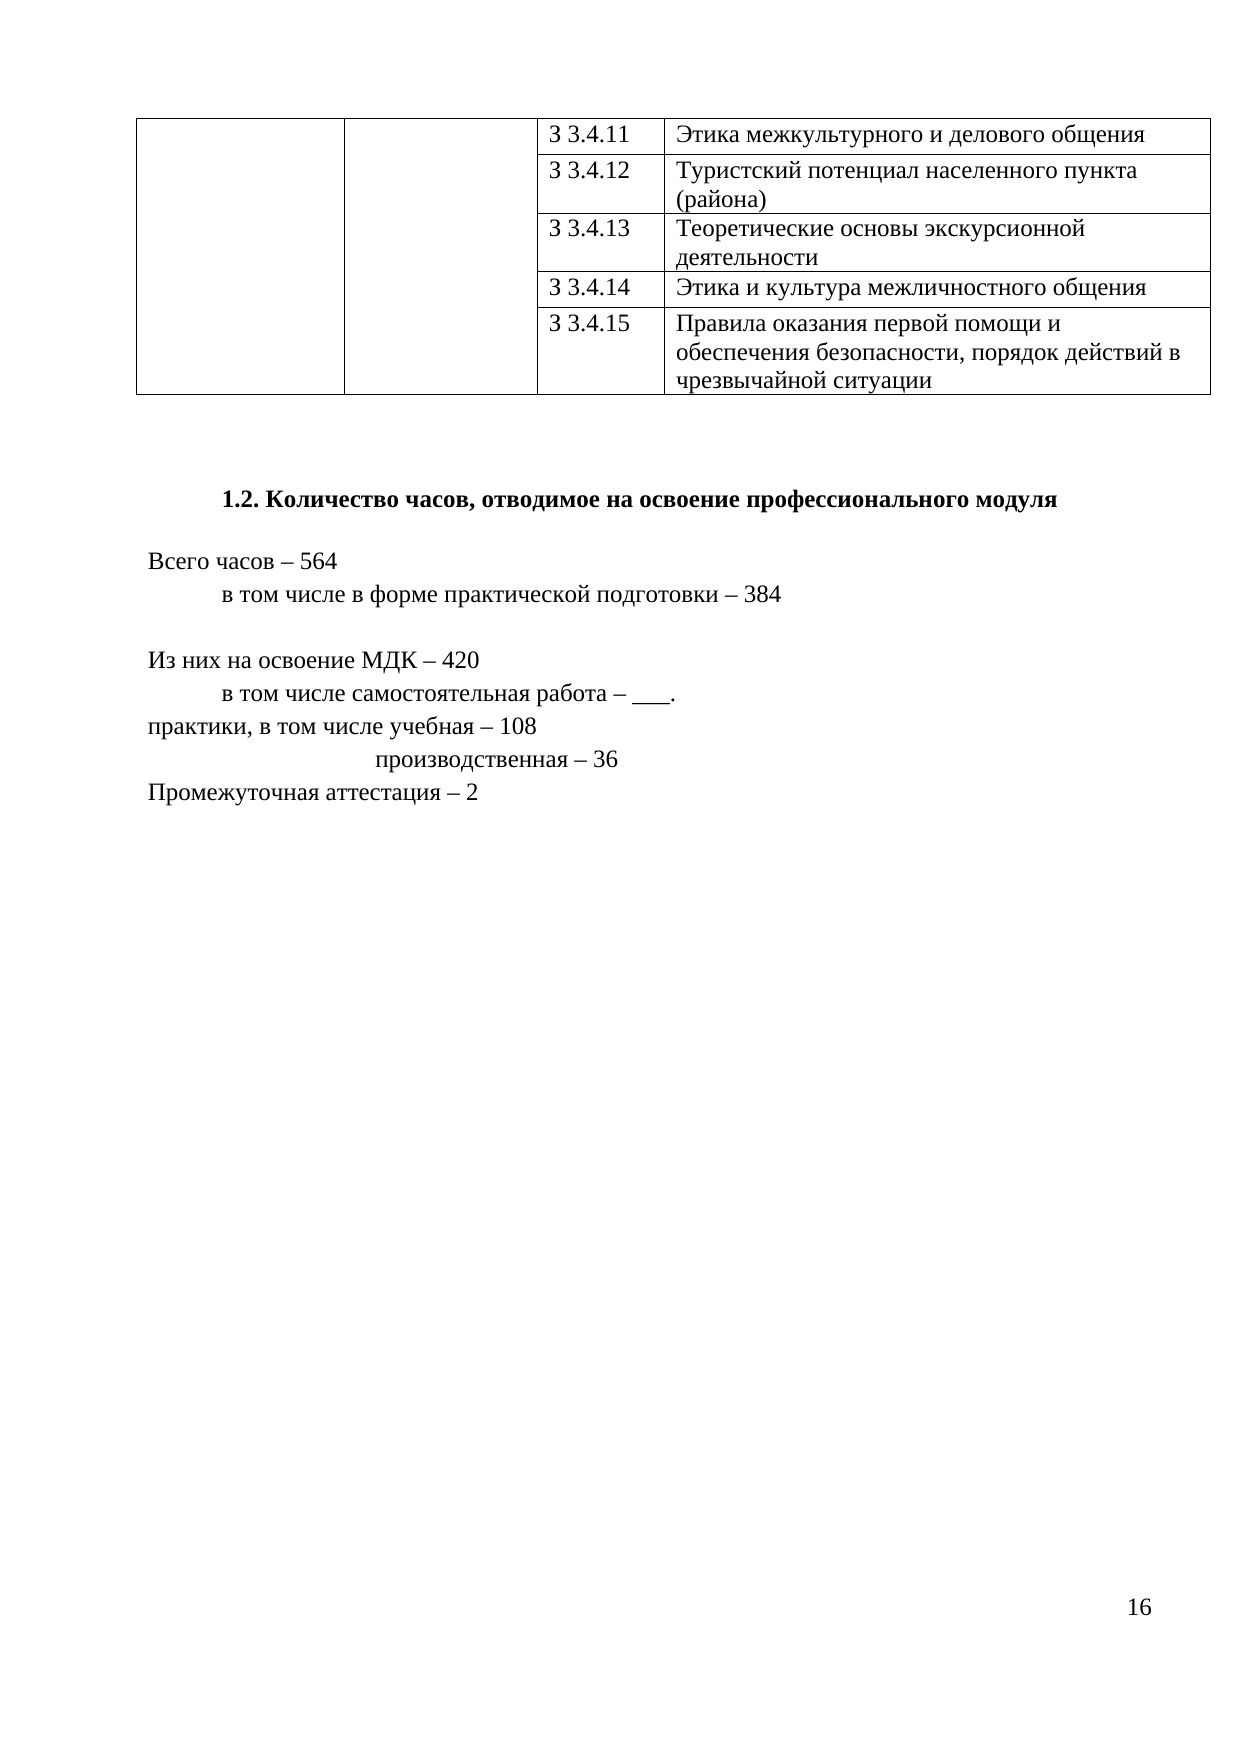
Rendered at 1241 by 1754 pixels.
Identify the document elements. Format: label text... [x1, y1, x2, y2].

table_cell З 3.4.11 [538, 119, 664, 154]
table_cell Теоретические основы экскурсионной деятельности [665, 214, 1210, 271]
table_cell Туристский потенциал населенного пункта (района) [665, 155, 1210, 212]
table_cell Правила оказания первой помощи и обеспечения безопасности, порядок действий в чрезвычайной ситуации [665, 308, 1210, 394]
table_cell З 3.4.13 [538, 214, 664, 271]
text практики, в том числе учебная – 108 [148, 711, 1152, 740]
table_cell Этика межкультурного и делового общения [665, 119, 1210, 154]
table_cell Этика и культура межличностного общения [665, 272, 1210, 307]
text производственная – 36 [295, 744, 1152, 773]
text в том числе самостоятельная работа – ___. [148, 678, 1152, 707]
text в том числе в форме практической подготовки – 384 [148, 579, 1152, 608]
table_cell З 3.4.15 [538, 308, 664, 394]
text Из них на освоение МДК – 420 [148, 645, 1152, 674]
text 1.2. Количество часов, отводимое на освоение профессионального модуля [148, 484, 1152, 513]
text Промежуточная аттестация – 2 [148, 777, 1152, 806]
table_cell З 3.4.14 [538, 272, 664, 307]
table_cell З 3.4.12 [538, 155, 664, 212]
text Всего часов – 564 [148, 546, 1152, 575]
